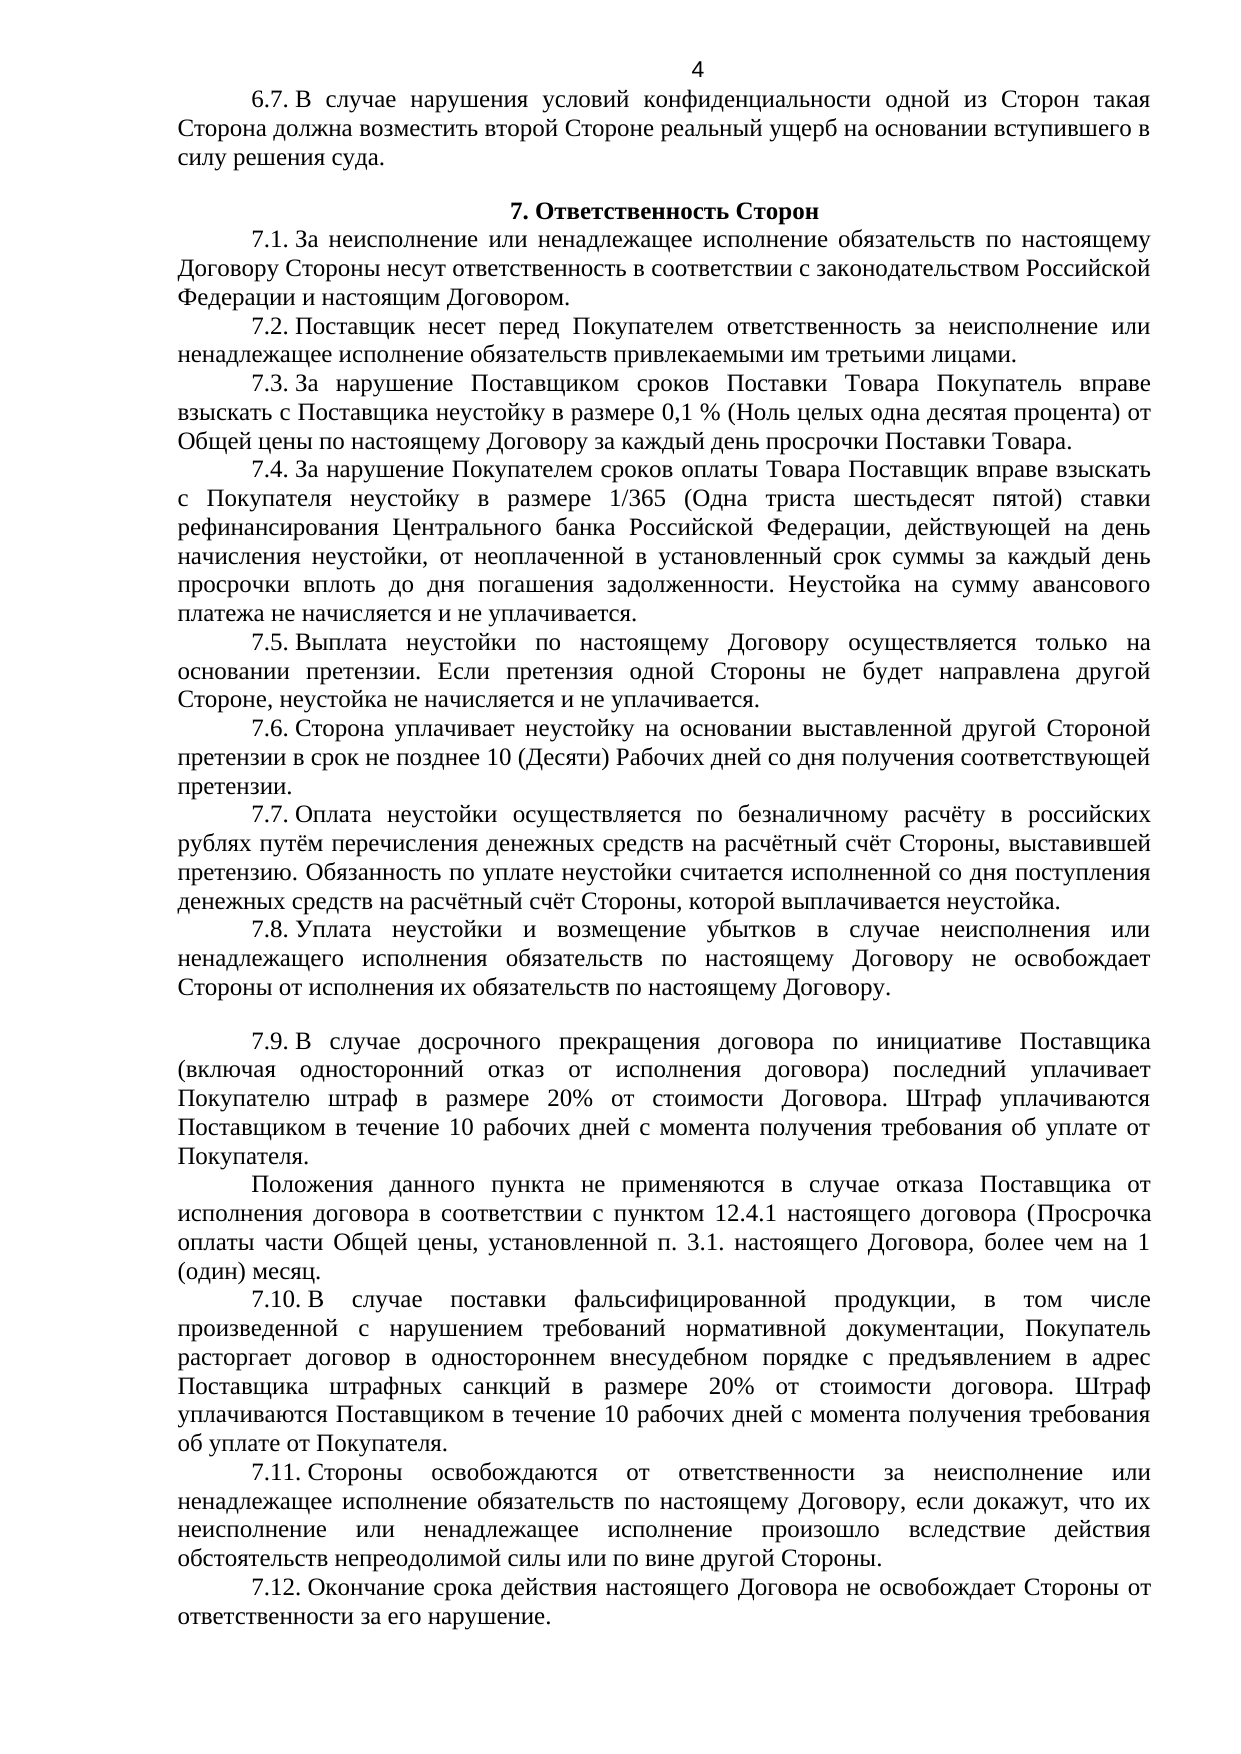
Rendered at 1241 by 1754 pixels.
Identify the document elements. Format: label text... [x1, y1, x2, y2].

list За нарушение Поставщиком сроков Поставки Товара Покупатель вправе взыскать с Поставщика неустойку в размере 0,1 % (Ноль целых одна десятая процента) от Общей цены по настоящему Договору за каждый день просрочки Поставки Товара. [177, 368, 1152, 454]
list Ответственность Сторон [177, 196, 1152, 224]
list В случае нарушения условий конфиденциальности одной из Сторон такая Сторона должна возместить второй Стороне реальный ущерб на основании вступившего в силу решения суда. [177, 84, 1152, 171]
list Уплата неустойки и возмещение убытков в случае неисполнения или ненадлежащего исполнения обязательств по настоящему Договору не освобождает Стороны от исполнения их обязательств по настоящему Договору. [177, 914, 1152, 1001]
list В случае поставки фальсифицированной продукции, в том числе произведенной с нарушением требований нормативной документации, Покупатель расторгает договор в одностороннем внесудебном порядке с предъявлением в адрес Поставщика штрафных санкций в размере 20% от стоимости договора. Штраф уплачиваются Поставщиком в течение 10 рабочих дней с момента получения требования об уплате от Покупателя. [177, 1284, 1152, 1457]
list За неисполнение или ненадлежащее исполнение обязательств по настоящему Договору Стороны несут ответственность в соответствии с законодательством Российской Федерации и настоящим Договором. [177, 224, 1152, 311]
list Стороны освобождаются от ответственности за неисполнение или ненадлежащее исполнение обязательств по настоящему Договору, если докажут, что их неисполнение или ненадлежащее исполнение произошло вследствие действия обстоятельств непреодолимой силы или по вине другой Стороны. [177, 1457, 1152, 1572]
list Поставщик несет перед Покупателем ответственность за неисполнение или ненадлежащее исполнение обязательств привлекаемыми им третьими лицами. [177, 311, 1152, 368]
list Выплата неустойки по настоящему Договору осуществляется только на основании претензии. Если претензия одной Стороны не будет направлена другой Стороне, неустойка не начисляется и не уплачивается. [177, 627, 1152, 713]
list Окончание срока действия настоящего Договора не освобождает Стороны от ответственности за его нарушение. [177, 1572, 1152, 1629]
list За нарушение Покупателем сроков оплаты Товара Поставщик вправе взыскать с Покупателя неустойку в размере 1/365 (Одна триста шестьдесят пятой) ставки рефинансирования Центрального банка Российской Федерации, действующей на день начисления неустойки, от неоплаченной в установленный срок суммы за каждый день просрочки вплоть до дня погашения задолженности. Неустойка на сумму авансового платежа не начисляется и не уплачивается. [177, 454, 1152, 627]
list Оплата неустойки осуществляется по безналичному расчёту в российских рублях путём перечисления денежных средств на расчётный счёт Стороны, выставившей претензию. Обязанность по уплате неустойки считается исполненной со дня поступления денежных средств на расчётный счёт Стороны, которой выплачивается неустойка. [177, 799, 1152, 914]
list В случае досрочного прекращения договора по инициативе Поставщика (включая односторонний отказ от исполнения договора) последний уплачивает Покупателю штраф в размере 20% от стоимости Договора. Штраф уплачиваются Поставщиком в течение 10 рабочих дней с момента получения требования об уплате от Покупателя. [177, 1026, 1152, 1169]
list Сторона уплачивает неустойку на основании выставленной другой Стороной претензии в срок не позднее 10 (Десяти) Рабочих дней со дня получения соответствующей претензии. [177, 713, 1152, 799]
text Положения данного пункта не применяются в случае отказа Поставщика от исполнения договора в соответствии с пунктом 12.4.1 настоящего договора (Просрочка оплаты части Общей цены, установленной п. 3.1. настоящего Договора, более чем на 1 (один) месяц. [177, 1169, 1152, 1284]
